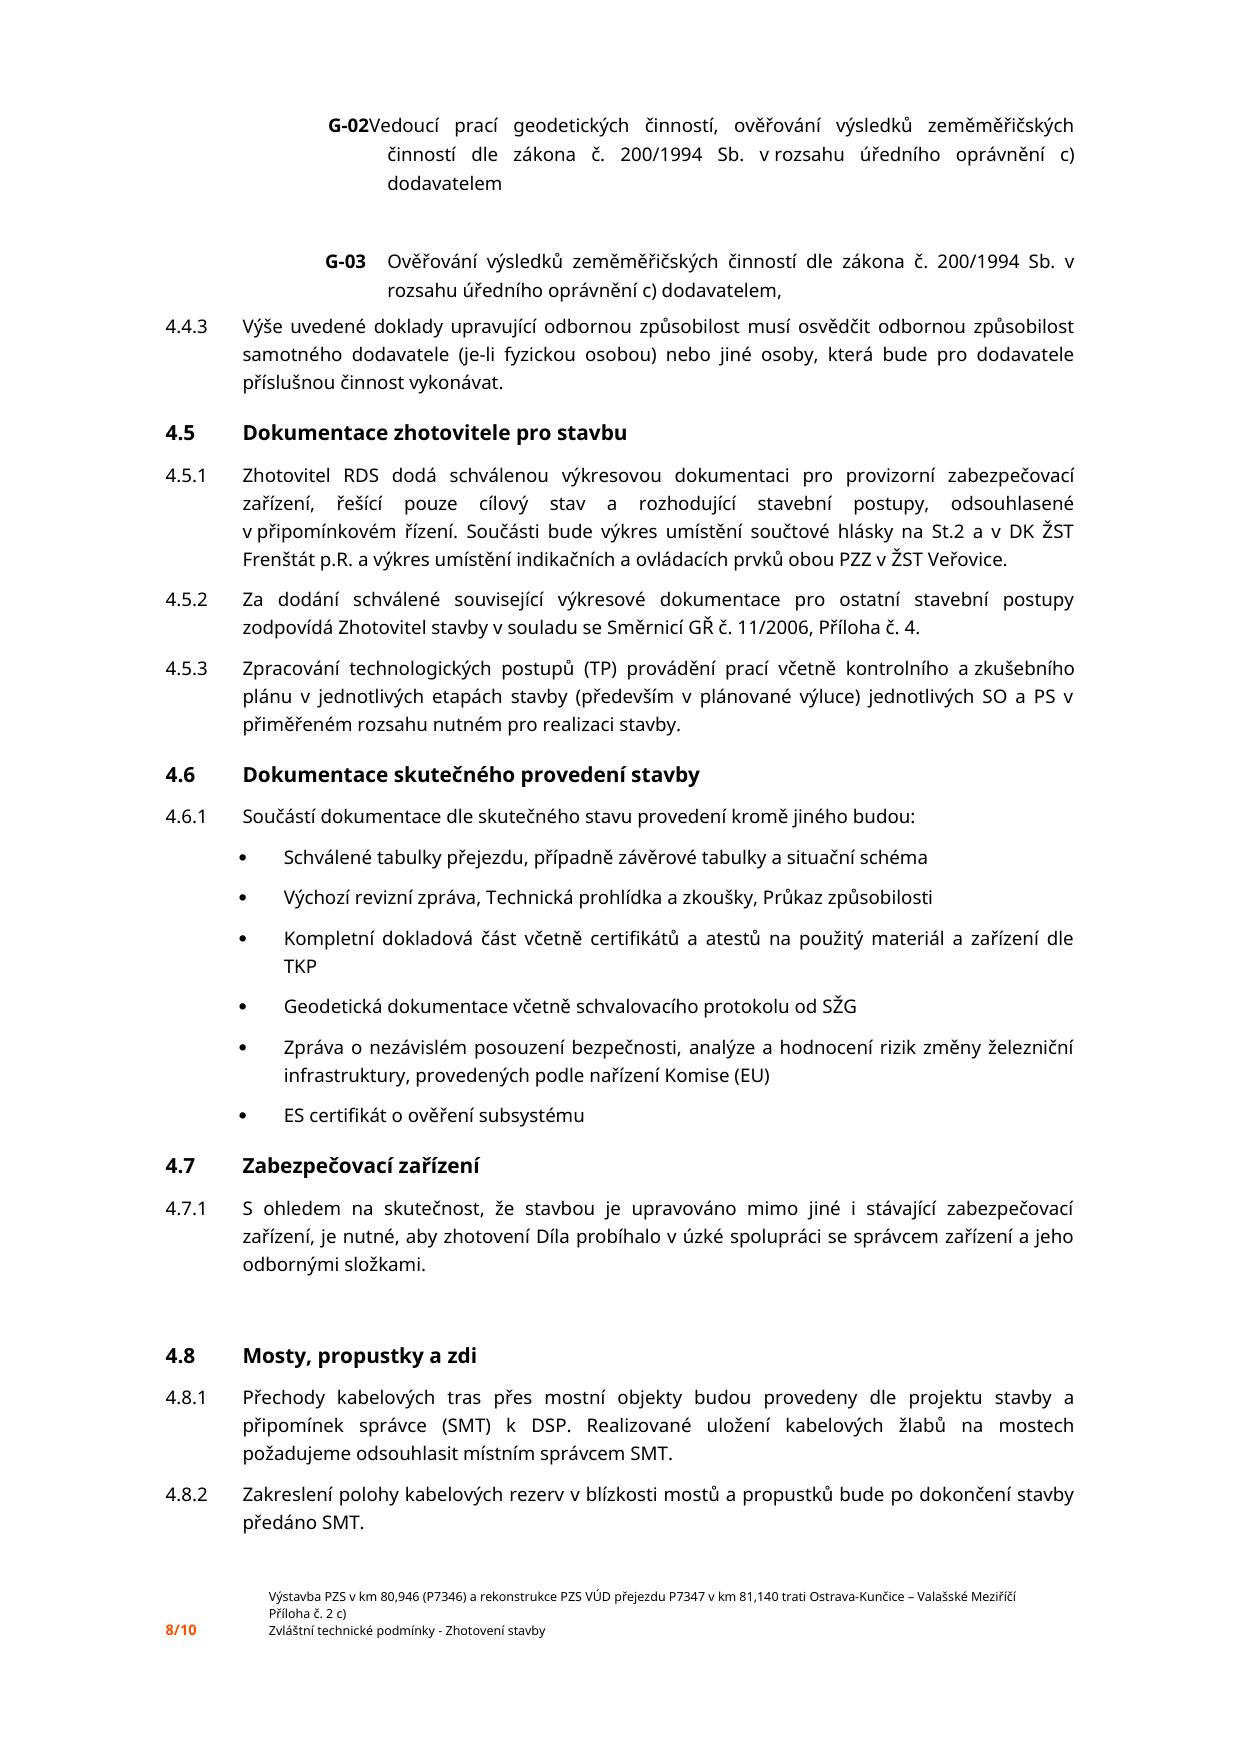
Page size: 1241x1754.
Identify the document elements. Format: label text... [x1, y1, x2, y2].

text S ohledem na skutečnost, že stavbou je upravováno mimo jiné i stávající zabezpečovací zařízení, je nutné, aby zhotovení Díla probíhalo v úzké spolupráci se správcem zařízení a jeho odbornými složkami. [165, 1195, 1075, 1277]
text G-02Vedoucí prací geodetických činností, ověřování výsledků zeměměřičských činností dle zákona č. 200/1994 Sb. v rozsahu úředního oprávnění c) dodavatelem [328, 112, 1075, 196]
text Přechody kabelových tras přes mostní objekty budou provedeny dle projektu stavby a připomínek správce (SMT) k DSP. Realizované uložení kabelových žlabů na mostech požadujeme odsouhlasit místním správcem SMT. [165, 1384, 1075, 1466]
list G-03 Ověřování výsledků zeměměřičských činností dle zákona č. 200/1994 Sb. v rozsahu úředního oprávnění c) dodavatelem, [325, 249, 1075, 302]
text Výše uvedené doklady upravující odbornou způsobilost musí osvědčit odbornou způsobilost samotného dodavatele (je-li fyzickou osobou) nebo jiné osoby, která bude pro dodavatele příslušnou činnost vykonávat. [165, 313, 1075, 395]
list Geodetická dokumentace včetně schvalovacího protokolu od SŽG [239, 994, 1075, 1019]
list Zpráva o nezávislém posouzení bezpečnosti, analýze a hodnocení rizik změny železniční infrastruktury, provedených podle nařízení Komise (EU) [239, 1034, 1075, 1088]
list Výchozí revizní zpráva, Technická prohlídka a zkoušky, Průkaz způsobilosti [239, 885, 1075, 910]
text Za dodání schválené související výkresové dokumentace pro ostatní stavební postupy zodpovídá Zhotovitel stavby v souladu se Směrnicí GŘ č. 11/2006, Příloha č. 4. [165, 586, 1075, 640]
list Kompletní dokladová část včetně certifikátů a atestů na použitý materiál a zařízení dle TKP [239, 925, 1075, 979]
text Dokumentace zhotovitele pro stavbu [165, 418, 1075, 447]
text Zabezpečovací zařízení [165, 1152, 1075, 1180]
text Dokumentace skutečného provedení stavby [165, 760, 1075, 788]
list ES certifikát o ověření subsystému [239, 1103, 1075, 1128]
text Zakreslení polohy kabelových rezerv v blízkosti mostů a propustků bude po dokončení stavby předáno SMT. [165, 1481, 1075, 1535]
text Zpracování technologických postupů (TP) provádění prací včetně kontrolního a zkušebního plánu v jednotlivých etapách stavby (především v plánované výluce) jednotlivých SO a PS v přiměřeném rozsahu nutném pro realizaci stavby. [165, 655, 1075, 737]
text Zhotovitel RDS dodá schválenou výkresovou dokumentaci pro provizorní zabezpečovací zařízení, řešící pouze cílový stav a rozhodující stavební postupy, odsouhlasené v připomínkovém řízení. Součásti bude výkres umístění součtové hlásky na St.2 a v DK ŽST Frenštát p.R. a výkres umístění indikačních a ovládacích prvků obou PZZ v ŽST Veřovice. [165, 462, 1075, 571]
text Součástí dokumentace dle skutečného stavu provedení kromě jiného budou: [165, 804, 1075, 829]
text Mosty, propustky a zdi [165, 1341, 1075, 1369]
list Schválené tabulky přejezdu, případně závěrové tabulky a situační schéma [239, 844, 1075, 870]
